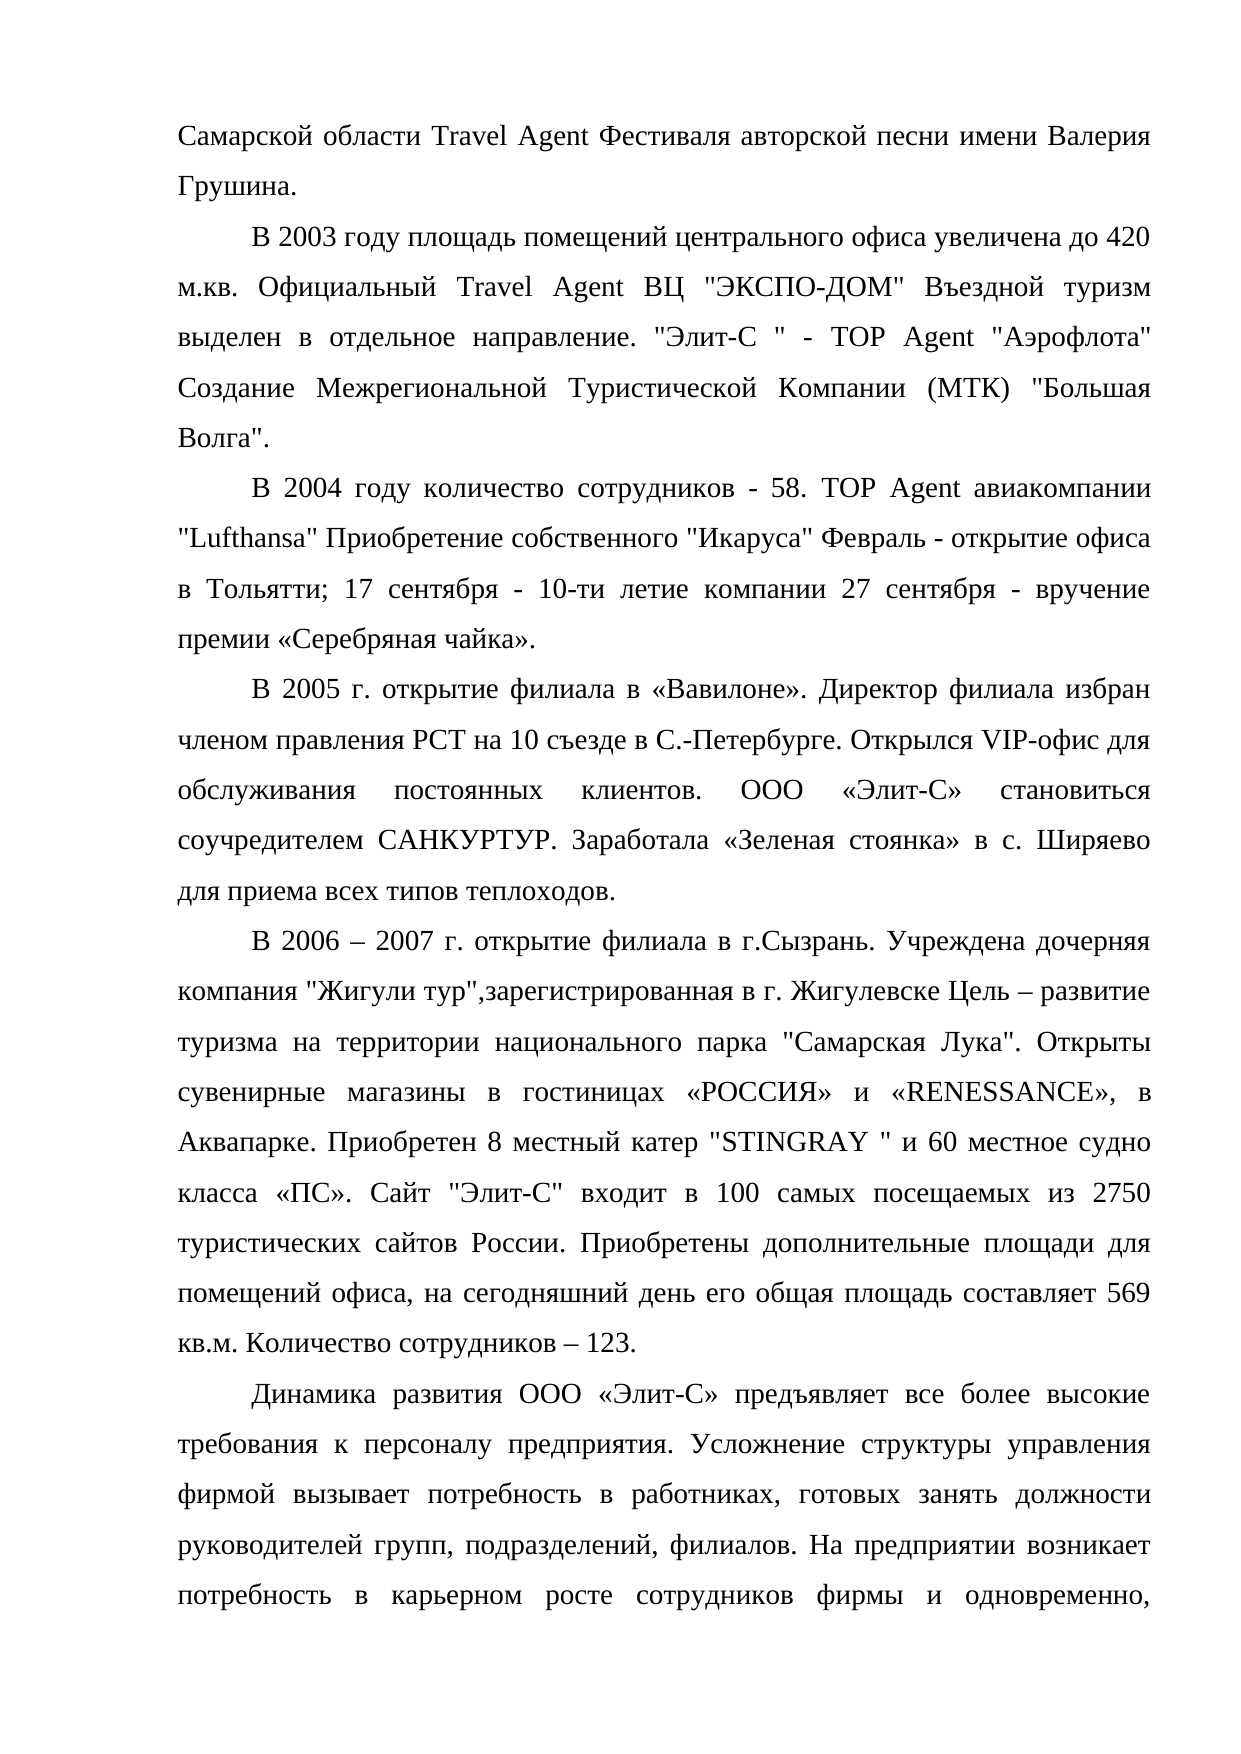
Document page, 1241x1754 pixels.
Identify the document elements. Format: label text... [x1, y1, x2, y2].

text В 2006 – 2007 г. открытие филиала в г.Сызрань. Учреждена дочерняя компания "Жигули тур",зарегистрированная в г. Жигулевске Цель – развитие туризма на территории национального парка "Самарская Лука". Открыты сувенирные магазины в гостиницах «РОССИЯ» и «RENESSANCE», в Аквапарке. Приобретен 8 местный катер "STINGRAY " и 60 местное судно класса «ПС». Сайт "Элит-С" входит в 100 самых посещаемых из 2750 туристических сайтов России. Приобретены дополнительные площади для помещений офиса, на сегодняшний день его общая площадь составляет 569 кв.м. Количество сотрудников – 123. [177, 923, 1152, 1359]
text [177, 118, 1152, 202]
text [177, 1376, 1152, 1611]
text В 2005 г. открытие филиала в «Вавилоне». Директор филиала избран членом правления РСТ на 10 съезде в С.-Петербурге. Открылся VIP-офис для обслуживания постоянных клиентов. ООО «Элит-С» становиться соучредителем САНКУРТУР. Заработала «Зеленая стоянка» в с. Ширяево для приема всех типов теплоходов. [177, 672, 1152, 906]
text В 2004 году количество сотрудников - 58. TOP Agent авиакомпании "Lufthansa" Приобретение собственного "Икаруса" Февраль - открытие офиса в Тольятти; 17 сентября - 10-ти летие компании 27 сентября - вручение премии «Серебряная чайка». [177, 470, 1152, 655]
text В 2003 году площадь помещений центрального офиса увеличена до 420 м.кв. Официальный Travel Agent ВЦ "ЭКСПО-ДОМ" Въездной туризм выделен в отдельное направление. "Элит-С " - TOP Agent "Аэрофлота" Создание Межрегиональной Туристической Компании (МТК) "Большая Волга". [177, 219, 1152, 453]
